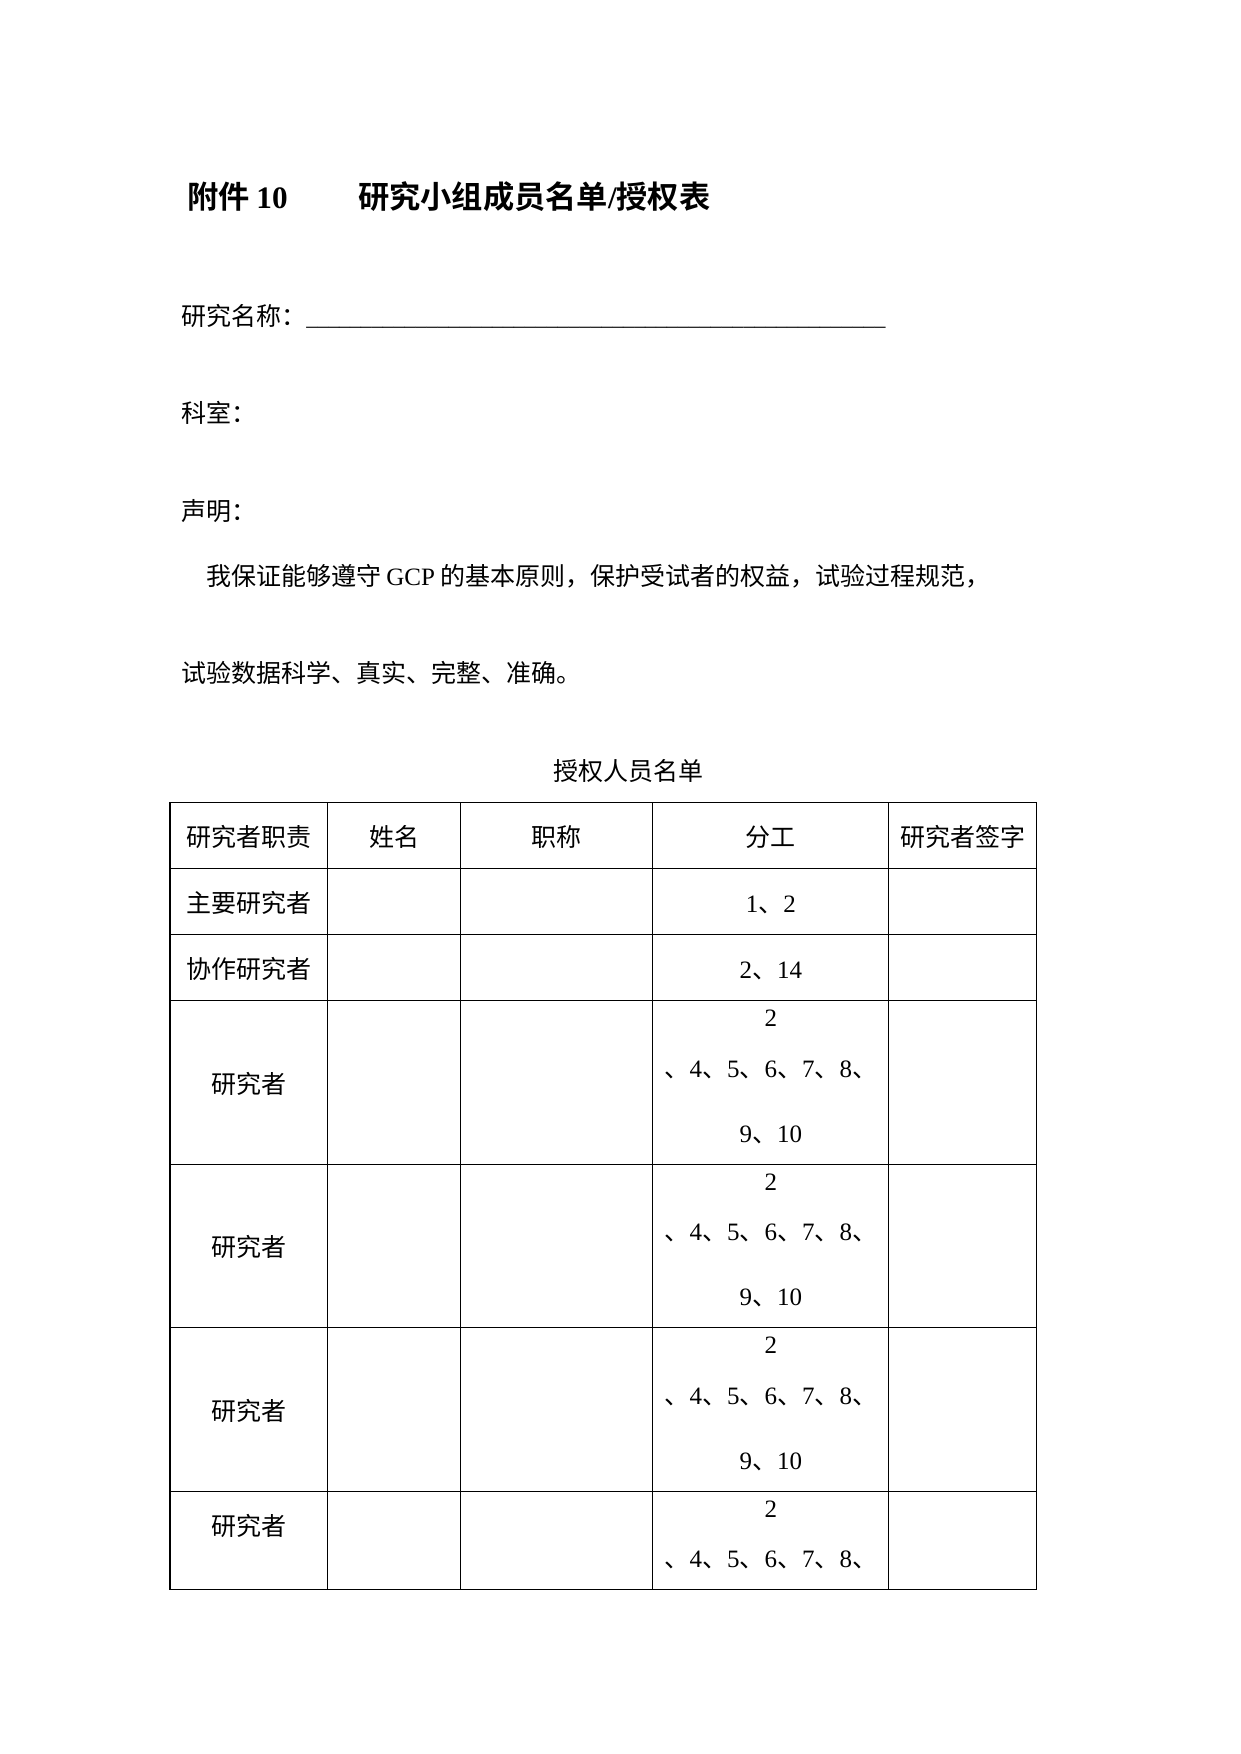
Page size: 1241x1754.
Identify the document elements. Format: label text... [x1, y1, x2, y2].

text 附件10 研究小组成员名单/授权表 [187, 162, 1053, 227]
table_cell [889, 935, 1036, 1000]
table_cell [328, 1001, 460, 1164]
table_cell [328, 869, 460, 934]
table_cell [889, 1492, 1036, 1589]
table_cell [461, 869, 652, 934]
table_cell [461, 935, 652, 1000]
table_cell [461, 1328, 652, 1491]
table_cell [889, 1328, 1036, 1491]
table_cell 研究者签字 [889, 803, 1036, 868]
table_cell 研究者 [171, 1492, 327, 1589]
table_cell [461, 1001, 652, 1164]
table_cell 主要研究者 [171, 869, 327, 934]
table_cell [328, 1328, 460, 1491]
table_cell [461, 1492, 652, 1589]
table_cell 2、4、5、6、7、8、9、10 [653, 1001, 888, 1164]
table_cell 姓名 [328, 803, 460, 868]
table_cell [889, 1001, 1036, 1164]
table_cell [328, 1492, 460, 1589]
table_cell 研究者 [171, 1165, 327, 1327]
table_cell [328, 1165, 460, 1327]
table_cell 研究者 [171, 1328, 327, 1491]
table_cell 1、2 [653, 869, 888, 934]
table_cell 2、14 [653, 935, 888, 1000]
table_cell [328, 935, 460, 1000]
table_cell 协作研究者 [171, 935, 327, 1000]
table_cell [461, 1165, 652, 1327]
table_cell 2、4、5、6、7、8、9、10 [653, 1165, 888, 1327]
table_cell [889, 869, 1036, 934]
table_cell 职称 [461, 803, 652, 868]
table_cell 研究者 [171, 1001, 327, 1164]
table_cell 研究者职责 [171, 803, 327, 868]
table_cell 2、4、5、6、7、8、9、10 [653, 1328, 888, 1491]
table_cell 分工 [653, 803, 888, 868]
table_cell [889, 1165, 1036, 1327]
table_cell 2、4、5、6、7、8、9、10 [653, 1492, 888, 1589]
table_header 研究名称：_____________________________________________________ 科室： 声明： 我保证能够遵守GCP的基本原则，保护受试者的权益，试验过程规范， 试验数据科学、真实、完整、准确。 授权人员名单 [170, 250, 1036, 802]
